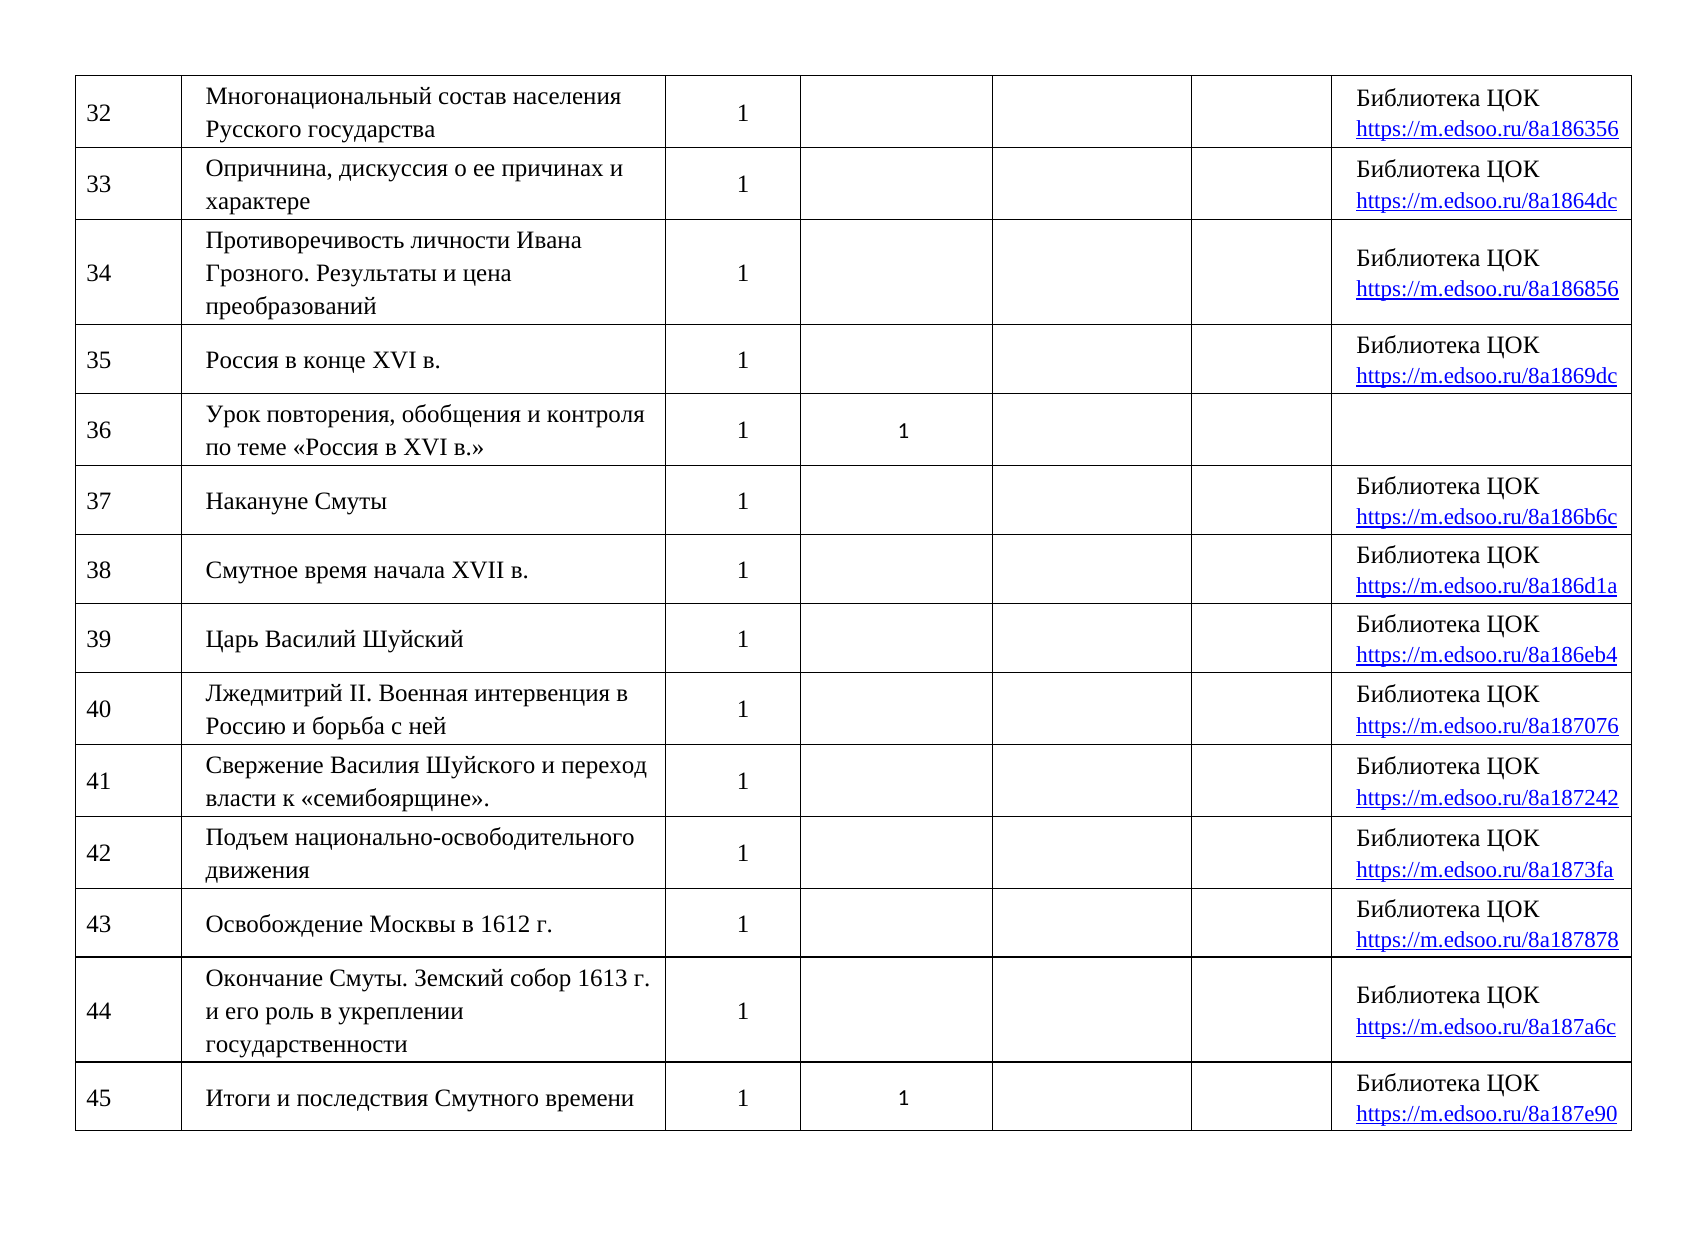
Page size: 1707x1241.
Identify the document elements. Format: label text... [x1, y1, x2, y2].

table_cell [1192, 535, 1331, 603]
table_cell [1192, 220, 1331, 324]
table_cell 1 [666, 745, 800, 816]
table_cell [1192, 466, 1331, 534]
table_cell 1 [666, 604, 800, 672]
table_cell [993, 1063, 1191, 1130]
table_cell Опричнина, дискуссия о ее причинах и характере [182, 148, 665, 219]
table_cell [801, 889, 992, 956]
table_cell 1 [801, 394, 992, 464]
table_cell Урок повторения, обобщения и контроля по теме «Россия в XVI в.» [182, 394, 665, 464]
table_cell 43 [76, 889, 181, 956]
table_cell Свержение Василия Шуйского и переход власти к «семибоярщине». [182, 745, 665, 816]
table_cell [801, 325, 992, 393]
table_cell 1 [666, 1063, 800, 1130]
table_cell 34 [76, 220, 181, 324]
table_cell [1192, 673, 1331, 744]
table_cell 32 [76, 76, 181, 147]
table_cell [801, 817, 992, 887]
table_cell 38 [76, 535, 181, 603]
table_cell [1192, 1063, 1331, 1130]
table_cell [993, 889, 1191, 956]
table_cell Итоги и последствия Смутного времени [182, 1063, 665, 1130]
table_cell Библиотека ЦОК https://m.edsoo.ru/8a1869dc [1332, 325, 1631, 393]
table_cell Лжедмитрий II. Военная интервенция в Россию и борьба с ней [182, 673, 665, 744]
table_cell [801, 466, 992, 534]
table_cell 36 [76, 394, 181, 464]
table_cell [993, 673, 1191, 744]
table_cell [993, 745, 1191, 816]
table_cell 41 [76, 745, 181, 816]
table_cell 45 [76, 1063, 181, 1130]
table_cell [801, 76, 992, 147]
table_cell Подъем национально-освободительного движения [182, 817, 665, 887]
table_cell 37 [76, 466, 181, 534]
table_cell 1 [666, 148, 800, 219]
table_cell [801, 148, 992, 219]
table_cell 39 [76, 604, 181, 672]
table_cell 1 [801, 1063, 992, 1130]
table_cell [993, 220, 1191, 324]
table_cell Библиотека ЦОК https://m.edsoo.ru/8a186eb4 [1332, 604, 1631, 672]
table_cell 1 [666, 466, 800, 534]
table_cell [1192, 817, 1331, 887]
table_cell 42 [76, 817, 181, 887]
table_cell 1 [666, 535, 800, 603]
table_cell [1192, 148, 1331, 219]
table_cell Библиотека ЦОК https://m.edsoo.ru/8a187242 [1332, 745, 1631, 816]
table_cell Библиотека ЦОК https://m.edsoo.ru/8a186856 [1332, 220, 1631, 324]
table_cell Библиотека ЦОК https://m.edsoo.ru/8a186b6c [1332, 466, 1631, 534]
table_cell [993, 535, 1191, 603]
table_cell Библиотека ЦОК https://m.edsoo.ru/8a1873fa [1332, 817, 1631, 887]
table_cell 1 [666, 958, 800, 1061]
table_cell [993, 958, 1191, 1061]
table_cell 1 [666, 394, 800, 464]
table_cell [993, 325, 1191, 393]
table_cell [1192, 76, 1331, 147]
table_cell 1 [666, 673, 800, 744]
table_cell 33 [76, 148, 181, 219]
table_cell [801, 604, 992, 672]
table_cell Библиотека ЦОК https://m.edsoo.ru/8a186d1a [1332, 535, 1631, 603]
table_cell [993, 604, 1191, 672]
table_cell [993, 817, 1191, 887]
table_cell 44 [76, 958, 181, 1061]
table_cell Библиотека ЦОК https://m.edsoo.ru/8a187e90 [1332, 1063, 1631, 1130]
table_cell Библиотека ЦОК https://m.edsoo.ru/8a187878 [1332, 889, 1631, 956]
table_cell Смутное время начала XVII в. [182, 535, 665, 603]
table_cell Библиотека ЦОК https://m.edsoo.ru/8a1864dc [1332, 148, 1631, 219]
table_cell [1192, 745, 1331, 816]
table_cell [1192, 958, 1331, 1061]
table_cell [993, 394, 1191, 464]
table_cell Царь Василий Шуйский [182, 604, 665, 672]
table_cell Многонациональный состав населения Русского государства [182, 76, 665, 147]
table_cell Библиотека ЦОК https://m.edsoo.ru/8a187a6c [1332, 958, 1631, 1061]
table_cell [801, 535, 992, 603]
table_cell 1 [666, 325, 800, 393]
table_cell [801, 958, 992, 1061]
table_cell [993, 466, 1191, 534]
table_cell 1 [666, 220, 800, 324]
table_cell [1332, 394, 1631, 464]
table_cell Противоречивость личности Ивана Грозного. Результаты и цена преобразований [182, 220, 665, 324]
table_cell [801, 220, 992, 324]
table_cell 35 [76, 325, 181, 393]
table_cell [1192, 394, 1331, 464]
table_cell 1 [666, 817, 800, 887]
table_cell Окончание Смуты. Земский собор 1613 г. и его роль в укреплении государственности [182, 958, 665, 1061]
table_cell Накануне Смуты [182, 466, 665, 534]
table_cell [1192, 604, 1331, 672]
table_cell 1 [666, 889, 800, 956]
table_cell Россия в конце XVI в. [182, 325, 665, 393]
table_cell [993, 76, 1191, 147]
table_cell 1 [666, 76, 800, 147]
table_cell 40 [76, 673, 181, 744]
table_cell [993, 148, 1191, 219]
table_cell [1192, 889, 1331, 956]
table_cell Освобождение Москвы в 1612 г. [182, 889, 665, 956]
table_cell [801, 745, 992, 816]
table_cell Библиотека ЦОК https://m.edsoo.ru/8a186356 [1332, 76, 1631, 147]
table_cell [1192, 325, 1331, 393]
table_cell Библиотека ЦОК https://m.edsoo.ru/8a187076 [1332, 673, 1631, 744]
table_cell [801, 673, 992, 744]
